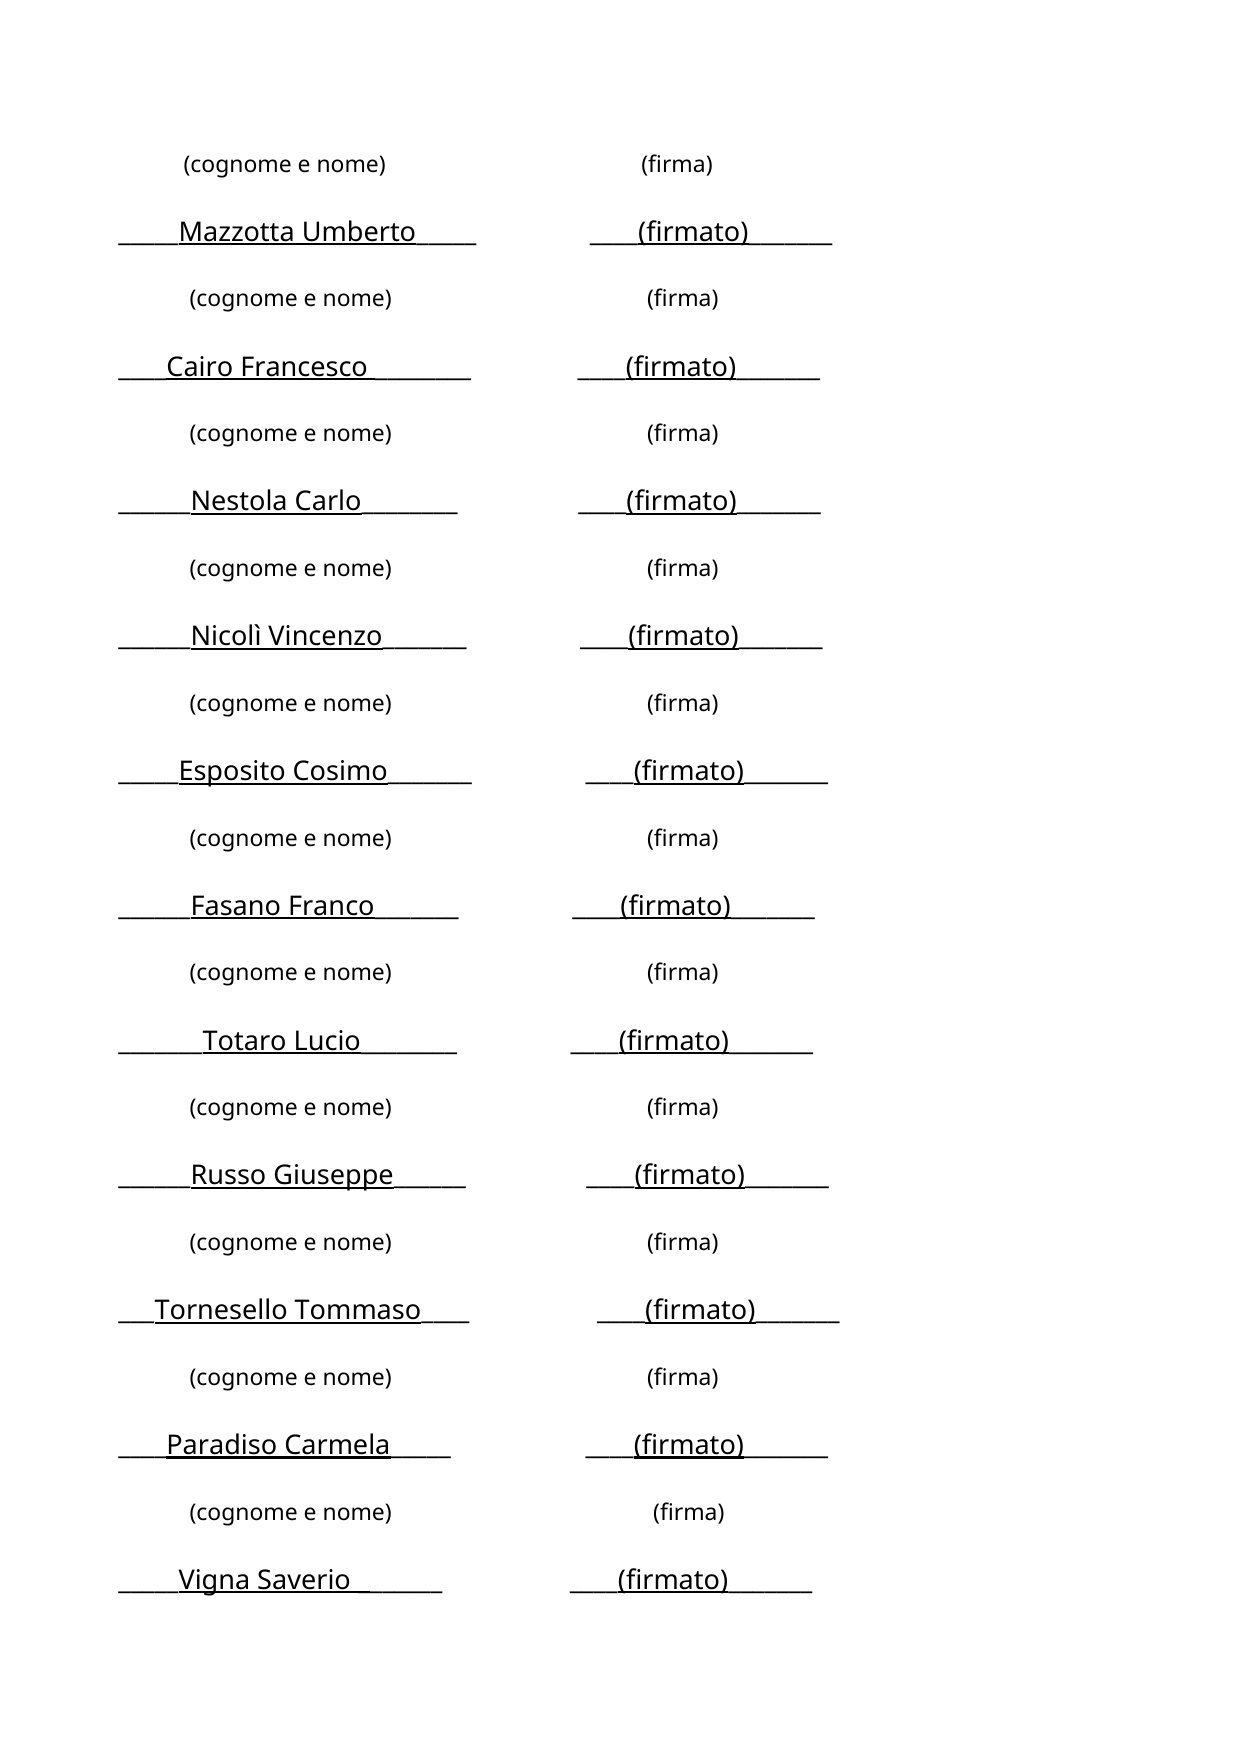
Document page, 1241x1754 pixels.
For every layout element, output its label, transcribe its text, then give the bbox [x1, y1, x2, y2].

text (cognome e nome) (firma) [118, 417, 1122, 448]
text (cognome e nome) (firma) [118, 1496, 1122, 1527]
text _____Vigna Saverio _______ ____(firmato)_______ [118, 1560, 1122, 1597]
text (cognome e nome) (firma) [118, 822, 1122, 853]
text _____Esposito Cosimo_______ ____(firmato)_______ [118, 751, 1122, 788]
text ______Nicolì Vincenzo_______ ____(firmato)_______ [118, 617, 1122, 653]
text (cognome e nome) (firma) [118, 552, 1122, 583]
text (cognome e nome) (firma) [118, 1361, 1122, 1392]
text _______Totaro Lucio________ ____(firmato)_______ [118, 1021, 1122, 1058]
text (cognome e nome) (firma) [118, 687, 1122, 718]
text (cognome e nome) (firma) [118, 1091, 1122, 1122]
text (cognome e nome) (firma) [118, 1226, 1122, 1257]
text (cognome e nome) (firma) [118, 148, 1122, 179]
text ___Tornesello Tommaso____ ____(firmato)_______ [118, 1291, 1122, 1327]
text ______Russo Giuseppe______ ____(firmato)_______ [118, 1156, 1122, 1193]
text (cognome e nome) (firma) [118, 282, 1122, 314]
text ______Fasano Franco_______ ____(firmato)_______ [118, 886, 1122, 923]
text ____Paradiso Carmela_____ ____(firmato)_______ [118, 1425, 1122, 1462]
text ____Cairo Francesco ________ ____(firmato)_______ [118, 347, 1122, 384]
text ______Nestola Carlo________ ____(firmato)_______ [118, 482, 1122, 519]
text _____Mazzotta Umberto_____ ____(firmato)_______ [118, 212, 1122, 249]
text (cognome e nome) (firma) [118, 956, 1122, 988]
